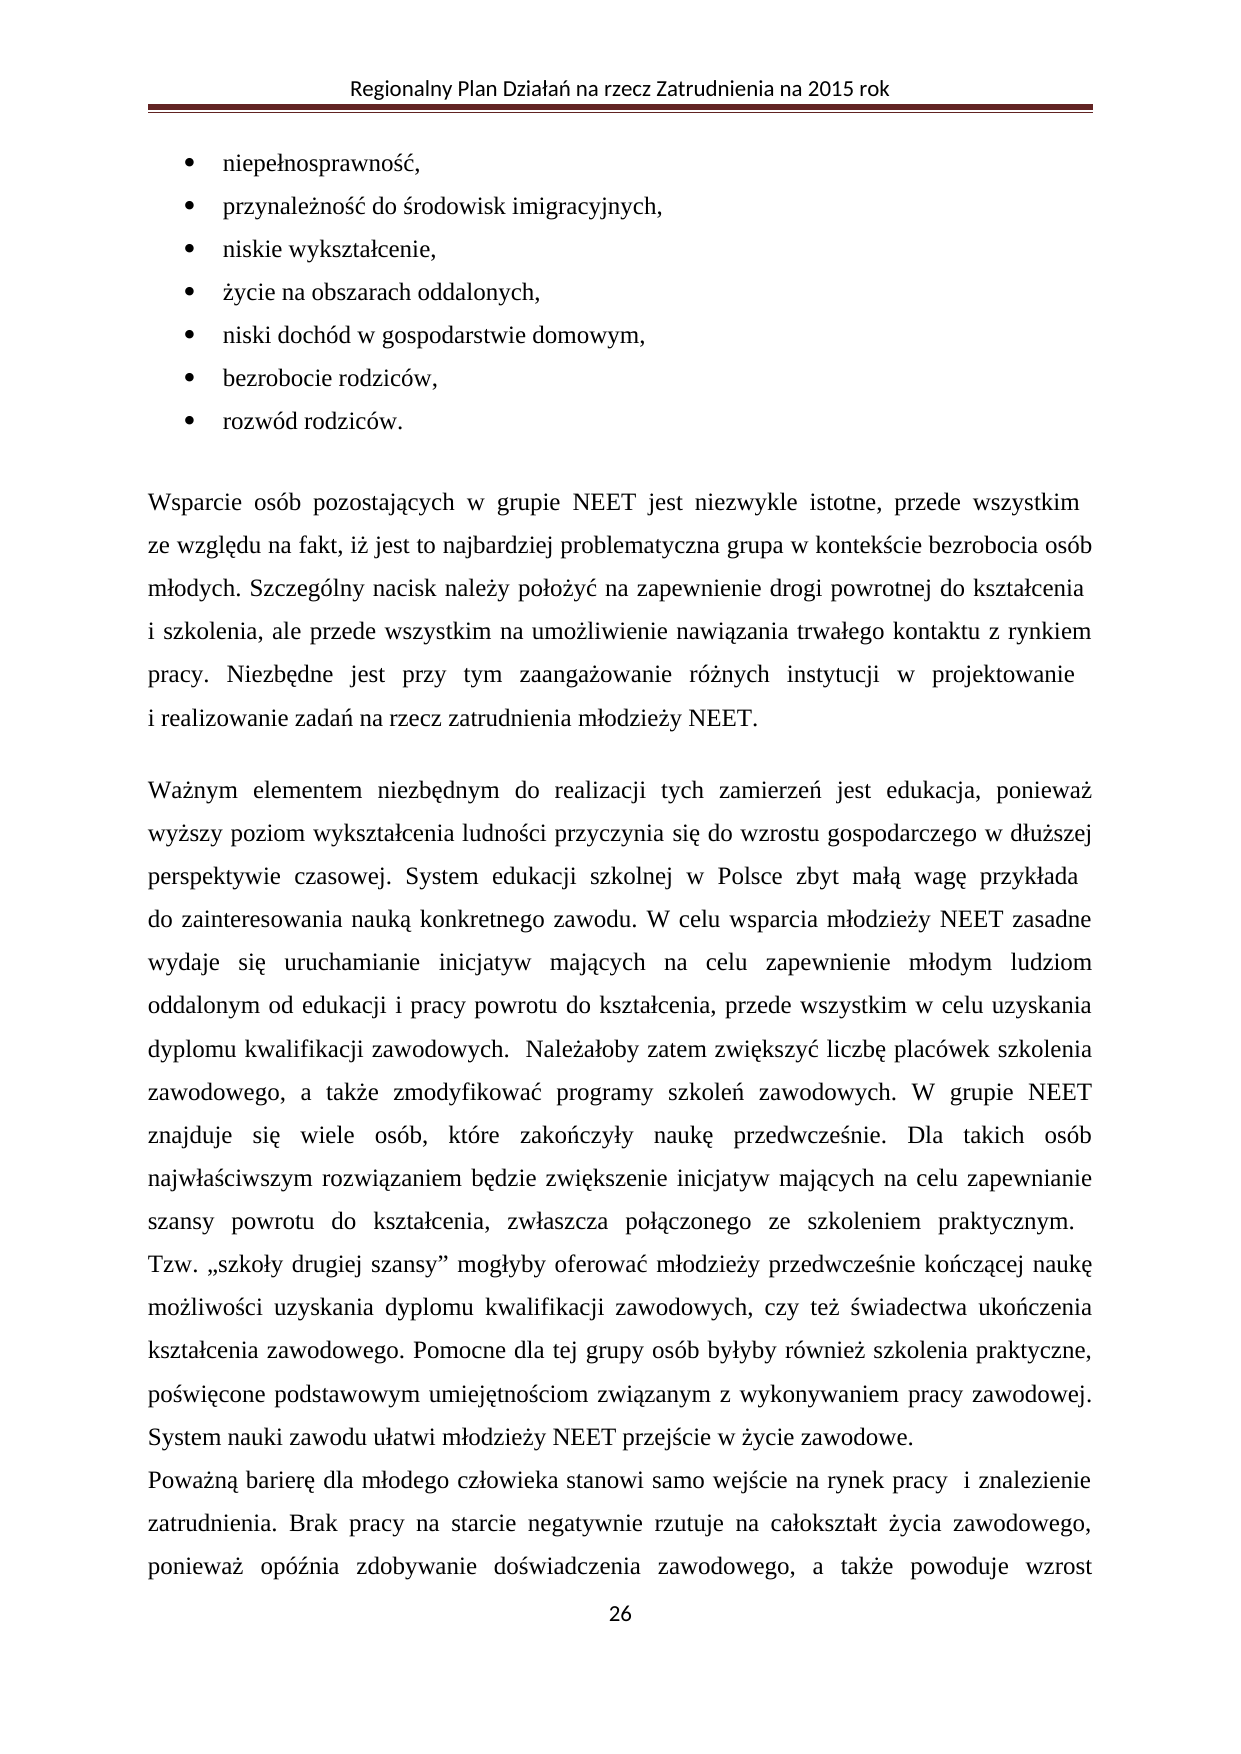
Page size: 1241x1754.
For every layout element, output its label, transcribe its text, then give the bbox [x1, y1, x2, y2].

list życie na obszarach oddalonych, [185, 277, 1093, 306]
list bezrobocie rodziców, [185, 363, 1093, 392]
list niepełnosprawność, [185, 148, 1093, 176]
text Ważnym elementem niezbędnym do realizacji tych zamierzeń jest edukacja, ponieważ wyższy poziom wykształcenia ludności przyczynia się do wzrostu gospodarczego w dłuższej perspektywie czasowej. System edukacji szkolnej w Polsce zbyt małą wagę przykłada do zainteresowania nauką konkretnego zawodu. W celu wsparcia młodzieży NEET zasadne wydaje się uruchamianie inicjatyw mających na celu zapewnienie młodym ludziom oddalonym od edukacji i pracy powrotu do kształcenia, przede wszystkim w celu uzyskania dyplomu kwalifikacji zawodowych. Należałoby zatem zwiększyć liczbę placówek szkolenia zawodowego, a także zmodyfikować programy szkoleń zawodowych. W grupie NEET znajduje się wiele osób, które zakończyły naukę przedwcześnie. Dla takich osób najwłaściwszym rozwiązaniem będzie zwiększenie inicjatyw mających na celu zapewnianie szansy powrotu do kształcenia, zwłaszcza połączonego ze szkoleniem praktycznym. Tzw. „szkoły drugiej szansy” mogłyby oferować młodzieży przedwcześnie kończącej naukę możliwości uzyskania dyplomu kwalifikacji zawodowych, czy też świadectwa ukończenia kształcenia zawodowego. Pomocne dla tej grupy osób byłyby również szkolenia praktyczne, poświęcone podstawowym umiejętnościom związanym z wykonywaniem pracy zawodowej. System nauki zawodu ułatwi młodzieży NEET przejście w życie zawodowe. [148, 775, 1093, 1451]
text Wsparcie osób pozostających w grupie NEET jest niezwykle istotne, przede wszystkim ze względu na fakt, iż jest to najbardziej problematyczna grupa w kontekście bezrobocia osób młodych. Szczególny nacisk należy położyć na zapewnienie drogi powrotnej do kształcenia i szkolenia, ale przede wszystkim na umożliwienie nawiązania trwałego kontaktu z rynkiem pracy. Niezbędne jest przy tym zaangażowanie różnych instytucji w projektowanie i realizowanie zadań na rzecz zatrudnienia młodzieży NEET. [148, 487, 1093, 731]
list niskie wykształcenie, [185, 234, 1093, 263]
list rozwód rodziców. [185, 406, 1093, 435]
list przynależność do środowisk imigracyjnych, [185, 191, 1093, 219]
list niski dochód w gospodarstwie domowym, [185, 320, 1093, 349]
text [148, 1465, 1093, 1580]
